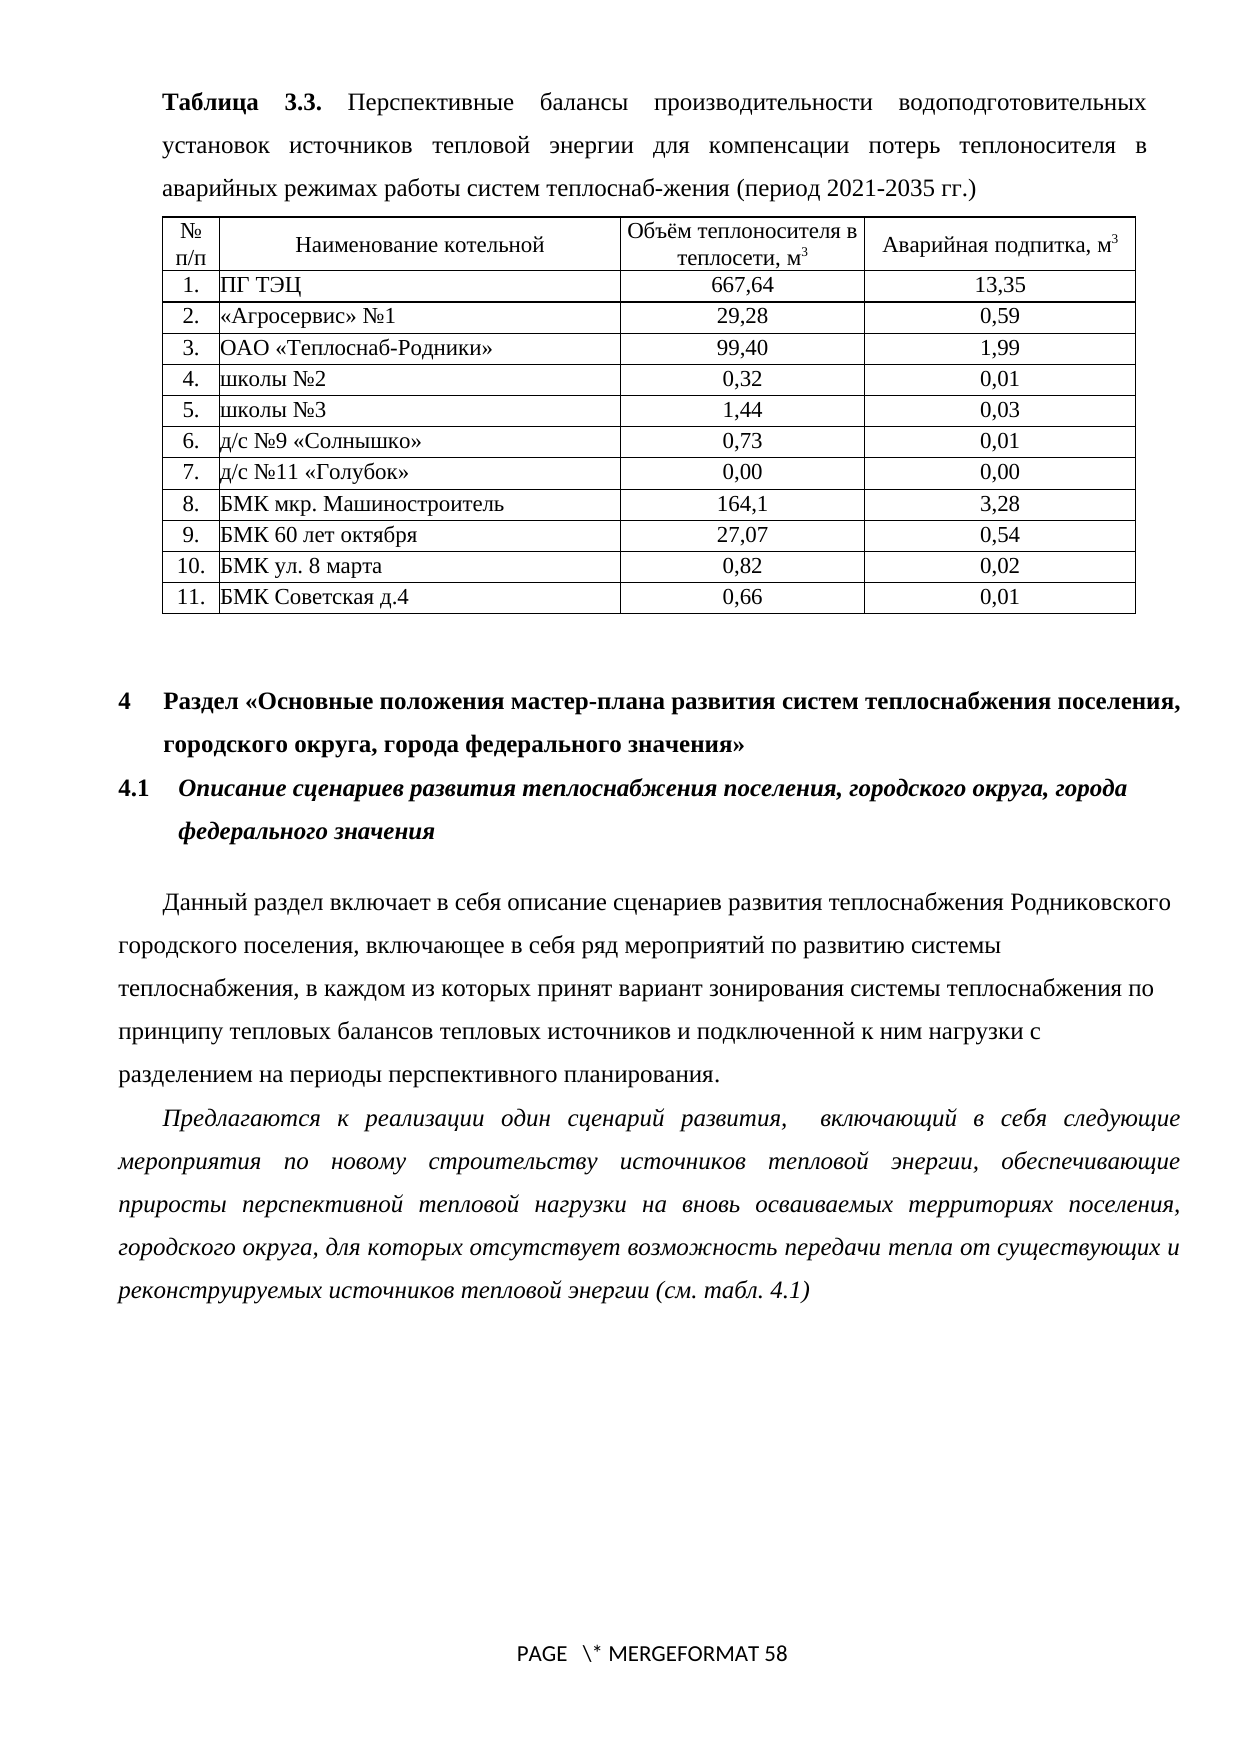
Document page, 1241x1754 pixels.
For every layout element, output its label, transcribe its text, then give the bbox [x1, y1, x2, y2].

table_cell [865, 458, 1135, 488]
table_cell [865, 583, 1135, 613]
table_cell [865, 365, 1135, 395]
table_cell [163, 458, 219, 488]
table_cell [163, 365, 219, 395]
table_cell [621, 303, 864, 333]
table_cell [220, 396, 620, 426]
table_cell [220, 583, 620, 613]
text Данный раздел включает в себя описание сценариев развития теплоснабжения Родниковского городского поселения, включающее в себя ряд мероприятий по развитию системы теплоснабжения, в каждом из которых принят вариант зонирования системы теплоснабжения по принципу тепловых балансов тепловых источников и подключенной к ним нагрузки с разделением на периоды перспективного планирования. [118, 887, 1181, 1088]
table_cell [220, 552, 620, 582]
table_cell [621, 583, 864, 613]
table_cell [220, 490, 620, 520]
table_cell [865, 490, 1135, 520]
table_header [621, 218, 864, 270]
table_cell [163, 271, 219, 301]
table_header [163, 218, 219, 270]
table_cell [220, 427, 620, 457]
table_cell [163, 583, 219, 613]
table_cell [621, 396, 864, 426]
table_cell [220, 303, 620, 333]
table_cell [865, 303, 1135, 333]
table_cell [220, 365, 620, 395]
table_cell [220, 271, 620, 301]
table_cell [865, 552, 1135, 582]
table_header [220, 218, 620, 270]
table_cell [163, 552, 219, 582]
text Таблица 3.3. Перспективные балансы производительности водоподготовительных установок источников тепловой энергии для компенсации потерь теплоносителя в аварийных режимах работы систем теплоснаб-жения (период 2021-2035 гг.) [162, 87, 1147, 202]
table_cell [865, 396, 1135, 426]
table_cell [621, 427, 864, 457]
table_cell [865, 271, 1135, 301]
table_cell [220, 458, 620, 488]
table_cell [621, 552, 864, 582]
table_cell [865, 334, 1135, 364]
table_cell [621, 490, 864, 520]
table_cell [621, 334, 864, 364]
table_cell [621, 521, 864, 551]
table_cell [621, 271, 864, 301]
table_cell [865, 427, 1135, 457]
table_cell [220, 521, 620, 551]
subtitle Описание сценариев развития теплоснабжения поселения, городского округа, города федерального значения [118, 773, 1181, 844]
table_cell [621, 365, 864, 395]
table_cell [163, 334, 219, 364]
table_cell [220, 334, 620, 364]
subtitle Раздел «Основные положения мастер-плана развития систем теплоснабжения поселения, городского округа, города федерального значения» [118, 686, 1181, 758]
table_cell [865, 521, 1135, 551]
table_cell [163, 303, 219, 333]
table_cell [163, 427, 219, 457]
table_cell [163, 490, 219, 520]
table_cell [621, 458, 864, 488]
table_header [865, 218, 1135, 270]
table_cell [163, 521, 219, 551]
subtitle Предлагаются к реализации один сценарий развития, включающий в себя следующие мероприятия по новому строительству источников тепловой энергии, обеспечивающие приросты перспективной тепловой нагрузки на вновь осваиваемых территориях поселения, городского округа, для которых отсутствует возможность передачи тепла от существующих и реконструируемых источников тепловой энергии (см. табл. 4.1) [118, 1103, 1181, 1304]
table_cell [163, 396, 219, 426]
